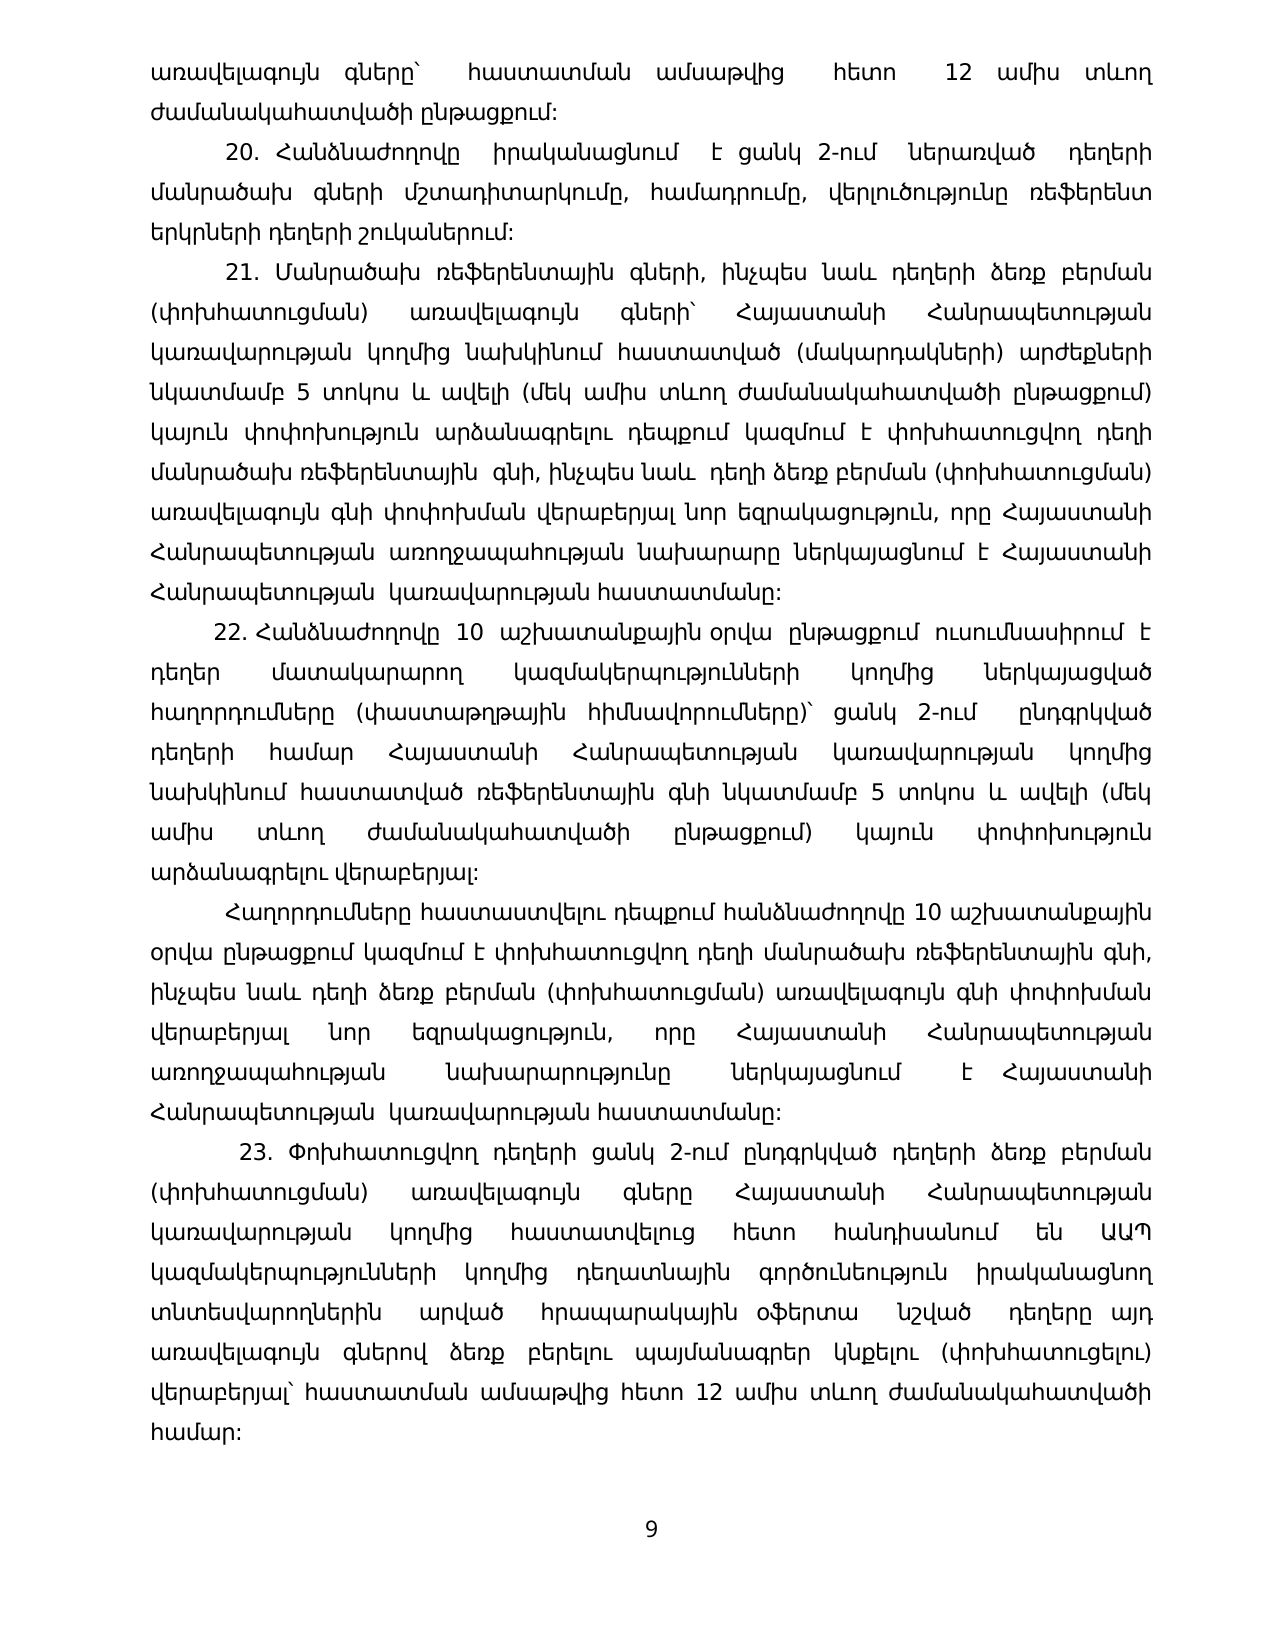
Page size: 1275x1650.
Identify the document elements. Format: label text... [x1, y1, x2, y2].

text 21. Մանրածախ ռեֆերենտային գների, ինչպես նաև դեղերի ձեռք բերման (փոխհատուցման) առավելագույն գների՝ Հայաստանի Հանրապետության կառավարության կողմից նախկինում հաստատված (մակարդակների) արժեքների նկատմամբ 5 տոկոս և ավելի (մեկ ամիս տևող ժամանակահատվածի ընթացքում) կայուն փոփոխություն արձանագրելու դեպքում կազմում է փոխհատուցվող դեղի մանրածախ ռեֆերենտային գնի, ինչպես նաև դեղի ձեռք բերման (փոխհատուցման) առավելագույն գնի փոփոխման վերաբերյալ նոր եզրակացություն, որը Հայաստանի Հանրապետության առողջապահության նախարարը ներկայացնում է Հայաստանի Հանրապետության կառավարության հաստատմանը: [150, 259, 1153, 606]
text 22. Հանձնաժողովը 10 աշխատանքային օրվա ընթացքում ուսումնասիրում է դեղեր մատակարարող կազմակերպությունների կողմից ներկայացված հաղորդումները (փաստաթղթային հիմնավորումները)՝ ցանկ 2-ում ընդգրկված դեղերի համար Հայաստանի Հանրապետության կառավարության կողմից նախկինում հաստատված ռեֆերենտային գնի նկատմամբ 5 տոկոս և ավելի (մեկ ամիս տևող ժամանակահատվածի ընթացքում) կայուն փոփոխություն արձանագրելու վերաբերյալ: [150, 619, 1153, 886]
text 20. Հանձնաժողովը իրականացնում է ցանկ 2-ում ներառված դեղերի մանրածախ գների մշտադիտարկումը, համադրումը, վերլուծությունը ռեֆերենտ երկրների դեղերի շուկաներում: [150, 139, 1153, 246]
text Հաղորդումները հաստաստվելու դեպքում հանձնաժողովը 10 աշխատանքային օրվա ընթացքում կազմում է փոխհատուցվող դեղի մանրածախ ռեֆերենտային գնի, ինչպես նաև դեղի ձեռք բերման (փոխհատուցման) առավելագույն գնի փոփոխման վերաբերյալ նոր եզրակացություն, որը Հայաստանի Հանրապետության առողջապահության նախարարությունը ներկայացնում է Հայաստանի Հանրապետության կառավարության հաստատմանը: [150, 899, 1153, 1126]
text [150, 59, 1153, 126]
text 23. Փոխհատուցվող դեղերի ցանկ 2-ում ընդգրկված դեղերի ձեռք բերման (փոխհատուցման) առավելագույն գները Հայաստանի Հանրապետության կառավարության կողմից հաստատվելուց հետո հանդիսանում են ԱԱՊ կազմակերպությունների կողմից դեղատնային գործունեություն իրականացնող տնտեսվարողներին արված հրապարակային օֆերտա նշված դեղերը այդ առավելագույն գներով ձեռք բերելու պայմանագրեր կնքելու (փոխհատուցելու) վերաբերյալ՝ հաստատման ամսաթվից հետո 12 ամիս տևող ժամանակահատվածի համար: [150, 1139, 1153, 1446]
